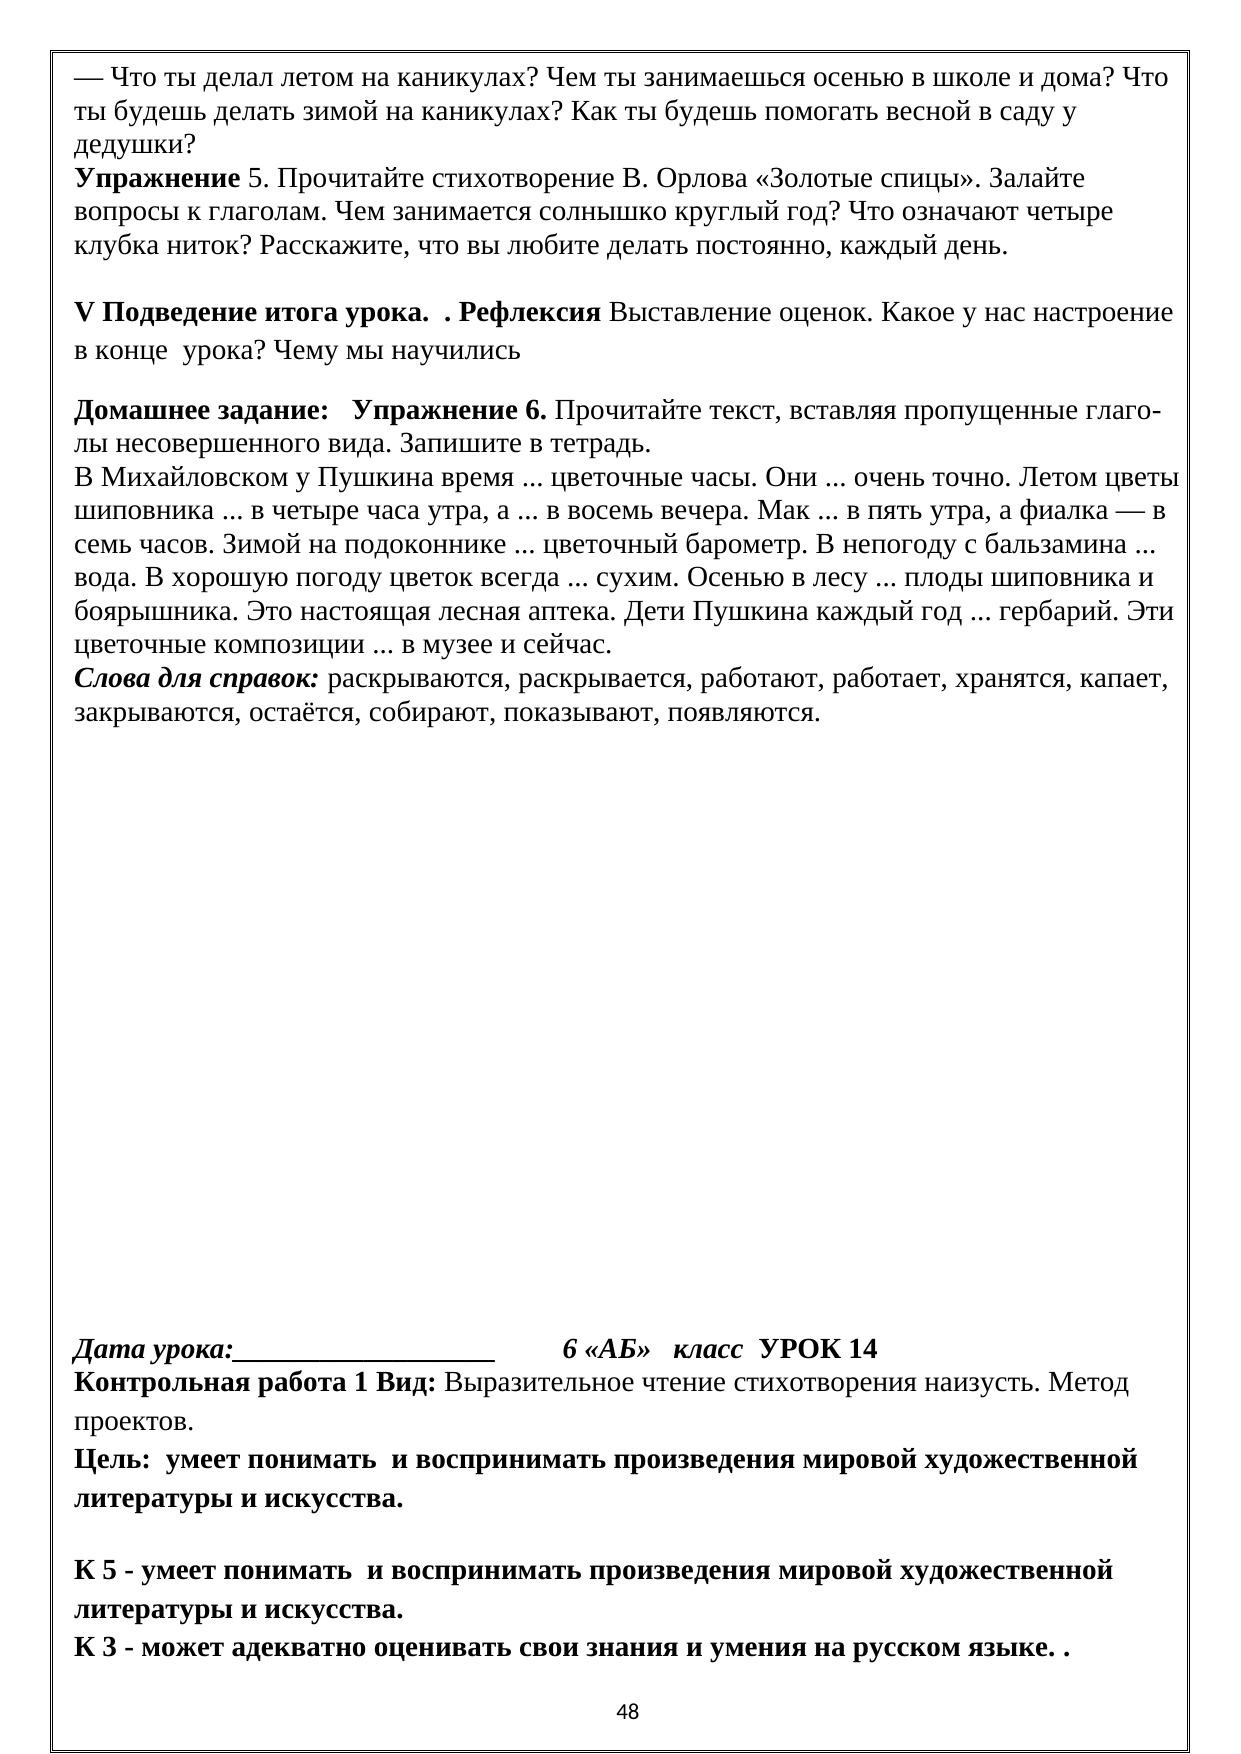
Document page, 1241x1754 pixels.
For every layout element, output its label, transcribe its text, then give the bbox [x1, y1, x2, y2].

text К 5 - умеет понимать и воспринимать произведения мировой художественной литературы и искусства. [74, 1552, 1181, 1624]
text Дата урока:__________________ 6 «АБ» класс УРОК 14 [74, 1331, 1181, 1364]
text В Михайловском у Пушкина время ... цветочные часы. Они ... очень точно. Летом цветы шиповника ... в четыре часа утра, а ... в восемь вечера. Мак ... в пять утра, а фиалка — в семь часов. Зимой на подоконнике ... цветочный барометр. В непогоду с бальзамина ... вода. В хорошую погоду цветок всегда ... сухим. Осенью в лесу ... плоды шиповника и боярышника. Это настоящая лесная аптека. Дети Пушкина каждый год ... гербарий. Эти цветочные композиции ... в музее и сейчас. [74, 459, 1181, 660]
text V Подведение итога урока. . Рефлексия Выставление оценок. Какое у нас настроение в конце урока? Чему мы научились [74, 294, 1181, 366]
text Упражнение 5. Прочитайте стихотворение В. Орлова «Золотые спицы». Залайте вопросы к глаголам. Чем занимается солнышко круглый год? Что означают четыре клубка ниток? Расскажите, что вы любите делать постоянно, каждый день. [74, 160, 1181, 260]
text К 3 - может адекватно оценивать свои знания и умения на русском языке. . [74, 1629, 1181, 1663]
text Домашнее задание: Упражнение 6. Прочитайте текст, вставляя пропущенные глаголы несовершенного вида. Запишите в тетрадь. [74, 392, 1181, 459]
text — Что ты делал летом на каникулах? Чем ты занимаешься осенью в школе и дома? Что ты будешь делать зимой на каникулах? Как ты будешь помогать весной в саду у дедушки? [74, 59, 1181, 160]
text Слова для справок: раскрываются, раскрывается, работают, работает, хранятся, капает, закрываются, остаётся, собирают, показывают, появляются. [74, 660, 1181, 727]
text Цель: умеет понимать и воспринимать произведения мировой художественной литературы и искусства. [74, 1442, 1181, 1514]
text Контрольная работа 1 Вид: Выразительное чтение стихотворения наизусть. Метод проектов. [74, 1364, 1181, 1437]
